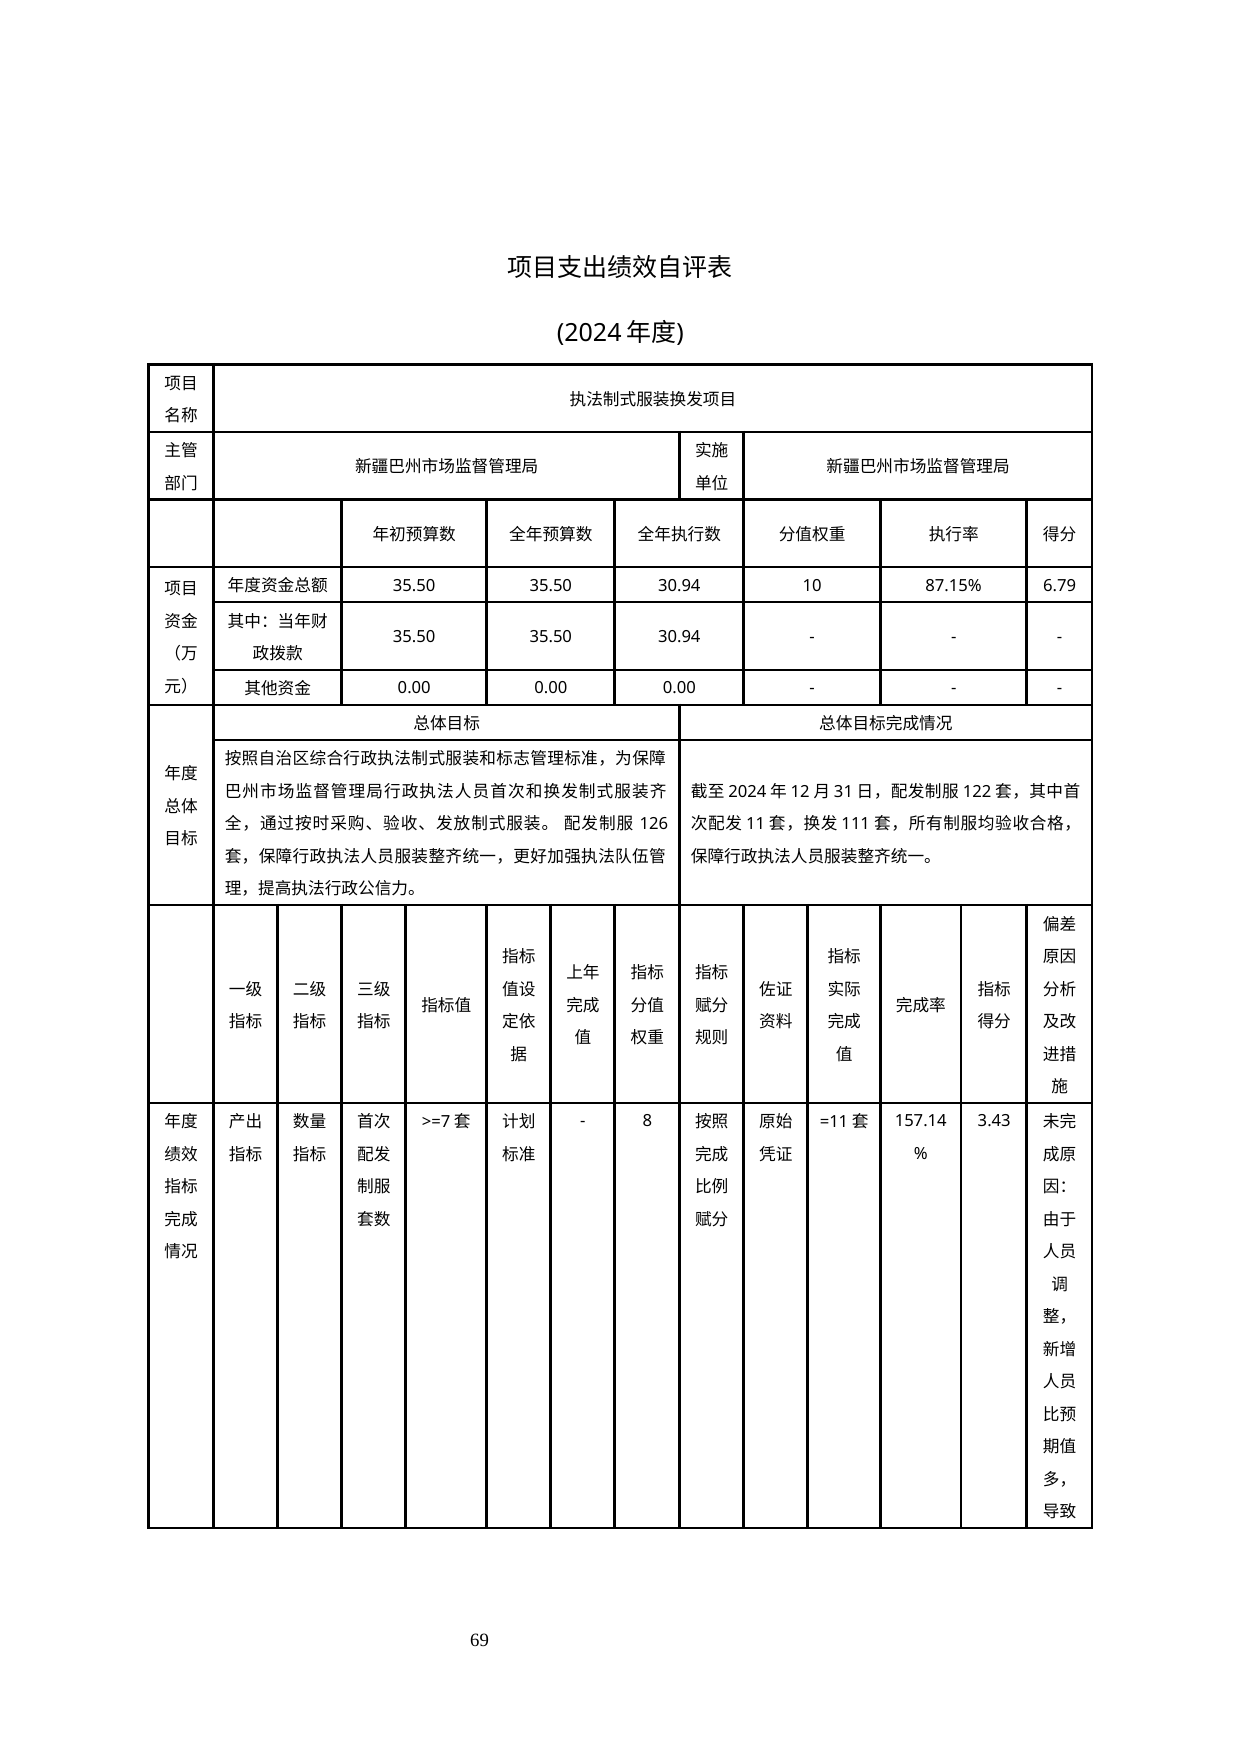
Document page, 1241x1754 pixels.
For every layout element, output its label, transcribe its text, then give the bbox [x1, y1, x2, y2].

table_cell 二级指标 [279, 906, 340, 1101]
table_cell 0.00 [343, 671, 485, 703]
table_cell 指标赋分规则 [681, 906, 742, 1101]
table_cell 0.00 [488, 671, 613, 703]
table_cell 上年完成值 [552, 906, 613, 1101]
table_cell 年度资金总额 [215, 568, 340, 601]
table_cell 指标得分 [962, 906, 1025, 1101]
table_cell >=7套 [407, 1104, 485, 1526]
table_cell 总体目标 [215, 706, 678, 739]
table_cell 6.79 [1028, 568, 1091, 601]
table_cell 截至2024年12月31日，配发制服122套，其中首次配发11套，换发111套，所有制服均验收合格，保障行政执法人员服装整齐统一。 [681, 741, 1091, 904]
table_cell 新疆巴州市场监督管理局 [215, 433, 678, 498]
table_cell [150, 501, 212, 566]
table_cell 30.94 [616, 603, 742, 668]
table_cell 执行率 [882, 501, 1025, 566]
table_cell 87.15% [882, 568, 1025, 601]
table_cell 35.50 [343, 603, 485, 668]
table_cell 首次配发制服套数 [343, 1104, 404, 1526]
table_cell - [1028, 603, 1091, 668]
table_cell 执法制式服装换发项目 [215, 366, 1091, 431]
table_header 项目支出绩效自评表 [148, 233, 1092, 298]
table_cell - [882, 671, 1025, 703]
table_cell 一级指标 [215, 906, 276, 1101]
table_cell 指标分值权重 [616, 906, 678, 1101]
table_cell 35.50 [343, 568, 485, 601]
table_cell (2024年度) [148, 298, 1092, 363]
table_cell 35.50 [488, 603, 613, 668]
table_cell 计划标准 [488, 1104, 549, 1526]
table_cell [150, 906, 212, 1101]
table_cell 得分 [1028, 501, 1091, 566]
table_cell =11套 [809, 1104, 879, 1526]
table_cell 项目名称 [150, 366, 212, 431]
table_cell 产出指标 [215, 1104, 276, 1526]
table_cell 主管部门 [150, 433, 212, 498]
table_cell 年初预算数 [343, 501, 485, 566]
table_cell 偏差原因分析及改进措施 [1028, 906, 1091, 1101]
table_cell 10 [745, 568, 879, 601]
table_cell 年度总体目标 [150, 706, 212, 904]
table_cell 佐证资料 [745, 906, 806, 1101]
table_cell 三级指标 [343, 906, 404, 1101]
table_cell 全年预算数 [488, 501, 613, 566]
table_cell 3.43 [962, 1104, 1025, 1526]
table_cell 全年执行数 [616, 501, 742, 566]
table_cell - [552, 1104, 613, 1526]
table_cell 实施单位 [681, 433, 742, 498]
table_cell 指标值设定依据 [488, 906, 549, 1101]
table_cell 其中：当年财政拨款 [215, 603, 340, 668]
table_cell 35.50 [488, 568, 613, 601]
table_cell 完成率 [882, 906, 960, 1101]
table_cell 按照自治区综合行政执法制式服装和标志管理标准，为保障巴州市场监督管理局行政执法人员首次和换发制式服装齐全，通过按时采购、验收、发放制式服装。 配发制服126套，保障行政执法人员服装整齐统一，更好加强执法队伍管理，提高执法行政公信力。 [215, 741, 678, 904]
table_cell 总体目标完成情况 [681, 706, 1091, 739]
table_cell 指标值 [407, 906, 485, 1101]
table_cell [1028, 1104, 1091, 1526]
table_cell 其他资金 [215, 671, 340, 703]
table_cell 按照完成比例赋分 [681, 1104, 742, 1526]
table_cell 指标实际完成值 [809, 906, 879, 1101]
table_cell 新疆巴州市场监督管理局 [745, 433, 1091, 498]
table_cell 30.94 [616, 568, 742, 601]
table_cell 0.00 [616, 671, 742, 703]
table_cell 年度绩效指标完成情况 [150, 1104, 212, 1526]
table_cell 157.14% [882, 1104, 960, 1526]
table_cell 数量指标 [279, 1104, 340, 1526]
table_cell 分值权重 [745, 501, 879, 566]
table_cell 8 [616, 1104, 678, 1526]
table_cell - [882, 603, 1025, 668]
table_cell - [745, 671, 879, 703]
table_cell 原始凭证 [745, 1104, 806, 1526]
table_cell - [1028, 671, 1091, 703]
table_cell - [745, 603, 879, 668]
table_cell [215, 501, 340, 566]
table_cell 项目资金 （万元） [150, 568, 212, 703]
